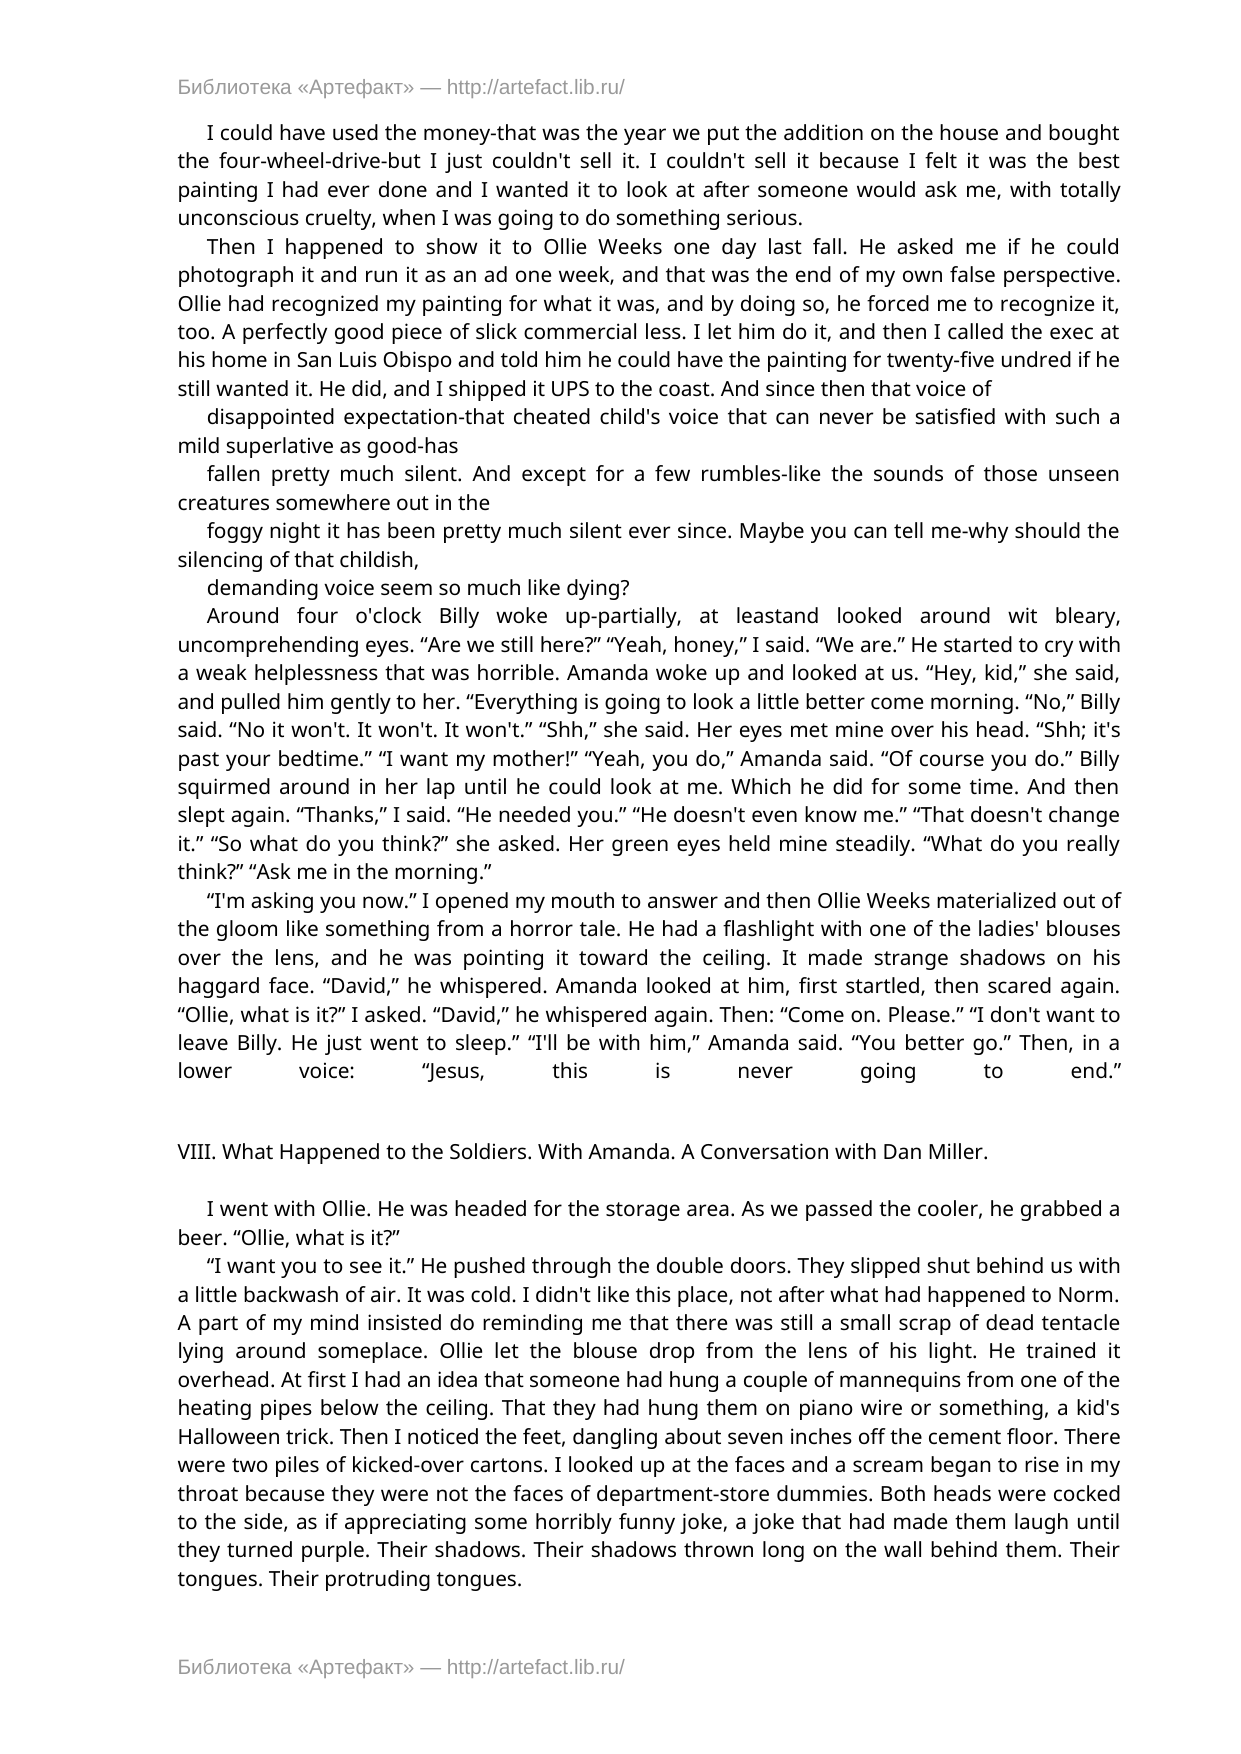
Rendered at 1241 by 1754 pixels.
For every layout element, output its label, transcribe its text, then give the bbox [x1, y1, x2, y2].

text Then I happened to show it to Ollie Weeks one day last fall. He asked me if he could photograph it and run it as an ad one week, and that was the end of my own false perspective. Ollie had recognized my painting for what it was, and by doing so, he forced me to recognize it, too. A perfectly good piece of slick commercial less. I let him do it, and then I called the exec at his home in San Luis Obispo and told him he could have the painting for twenty-five undred if he still wanted it. He did, and I shipped it UPS to the coast. And since then that voice of [177, 232, 1122, 402]
text “I want you to see it.” He pushed through the double doors. They slipped shut behind us with a little backwash of air. It was cold. I didn't like this place, not after what had happened to Norm. A part of my mind insisted do reminding me that there was still a small scrap of dead tentacle lying around someplace. Ollie let the blouse drop from the lens of his light. He trained it overhead. At first I had an idea that someone had hung a couple of mannequins from one of the heating pipes below the ceiling. That they had hung them on piano wire or something, a kid's Halloween trick. Then I noticed the feet, dangling about seven inches off the cement floor. There were two piles of kicked-over cartons. I looked up at the faces and a scream began to rise in my throat because they were not the faces of department-store dummies. Both heads were cocked to the side, as if appreciating some horribly funny joke, a joke that had made them laugh until they turned purple. Their shadows. Their shadows thrown long on the wall behind them. Their tongues. Their protruding tongues. [177, 1251, 1122, 1592]
text foggy night it has been pretty much silent ever since. Maybe you can tell me-why should the silencing of that childish, [177, 516, 1122, 573]
text demanding voice seem so much like dying? [177, 573, 1122, 602]
text I went with Ollie. He was headed for the storage area. As we passed the cooler, he grabbed a beer. “Ollie, what is it?” [177, 1194, 1122, 1251]
text I could have used the money-that was the year we put the addition on the house and bought the four-wheel-drive-but I just couldn't sell it. I couldn't sell it because I felt it was the best painting I had ever done and I wanted it to look at after someone would ask me, with totally unconscious cruelty, when I was going to do something serious. [177, 118, 1122, 232]
text “I'm asking you now.” I opened my mouth to answer and then Ollie Weeks materialized out of the gloom like something from a horror tale. He had a flashlight with one of the ladies' blouses over the lens, and he was pointing it toward the ceiling. It made strange shadows on his haggard face. “David,” he whispered. Amanda looked at him, first startled, then scared again. “Ollie, what is it?” I asked. “David,” he whispered again. Then: “Come on. Please.” “I don't want to leave Billy. He just went to sleep.” “I'll be with him,” Amanda said. “You better go.” Then, in a lower voice: “Jesus, this is never going to end.” [177, 886, 1122, 1109]
text fallen pretty much silent. And except for a few rumbles-like the sounds of those unseen creatures somewhere out in the [177, 459, 1122, 516]
text disappointed expectation-that cheated child's voice that can never be satisfied with such a mild superlative as good-has [177, 402, 1122, 459]
text Around four o'clock Billy woke up-partially, at leastand looked around wit bleary, uncomprehending eyes. “Are we still here?” “Yeah, honey,” I said. “We are.” He started to cry with a weak helplessness that was horrible. Amanda woke up and looked at us. “Hey, kid,” she said, and pulled him gently to her. “Everything is going to look a little better come morning. “No,” Billy said. “No it won't. It won't. It won't.” “Shh,” she said. Her eyes met mine over his head. “Shh; it's past your bedtime.” “I want my mother!” “Yeah, you do,” Amanda said. “Of course you do.” Billy squirmed around in her lap until he could look at me. Which he did for some time. And then slept again. “Thanks,” I said. “He needed you.” “He doesn't even know me.” “That doesn't change it.” “So what do you think?” she asked. Her green eyes held mine steadily. “What do you really think?” “Ask me in the morning.” [177, 602, 1122, 886]
text VIII. What Happened to the Soldiers. With Amanda. A Conversation with Dan Miller. [177, 1137, 1122, 1166]
